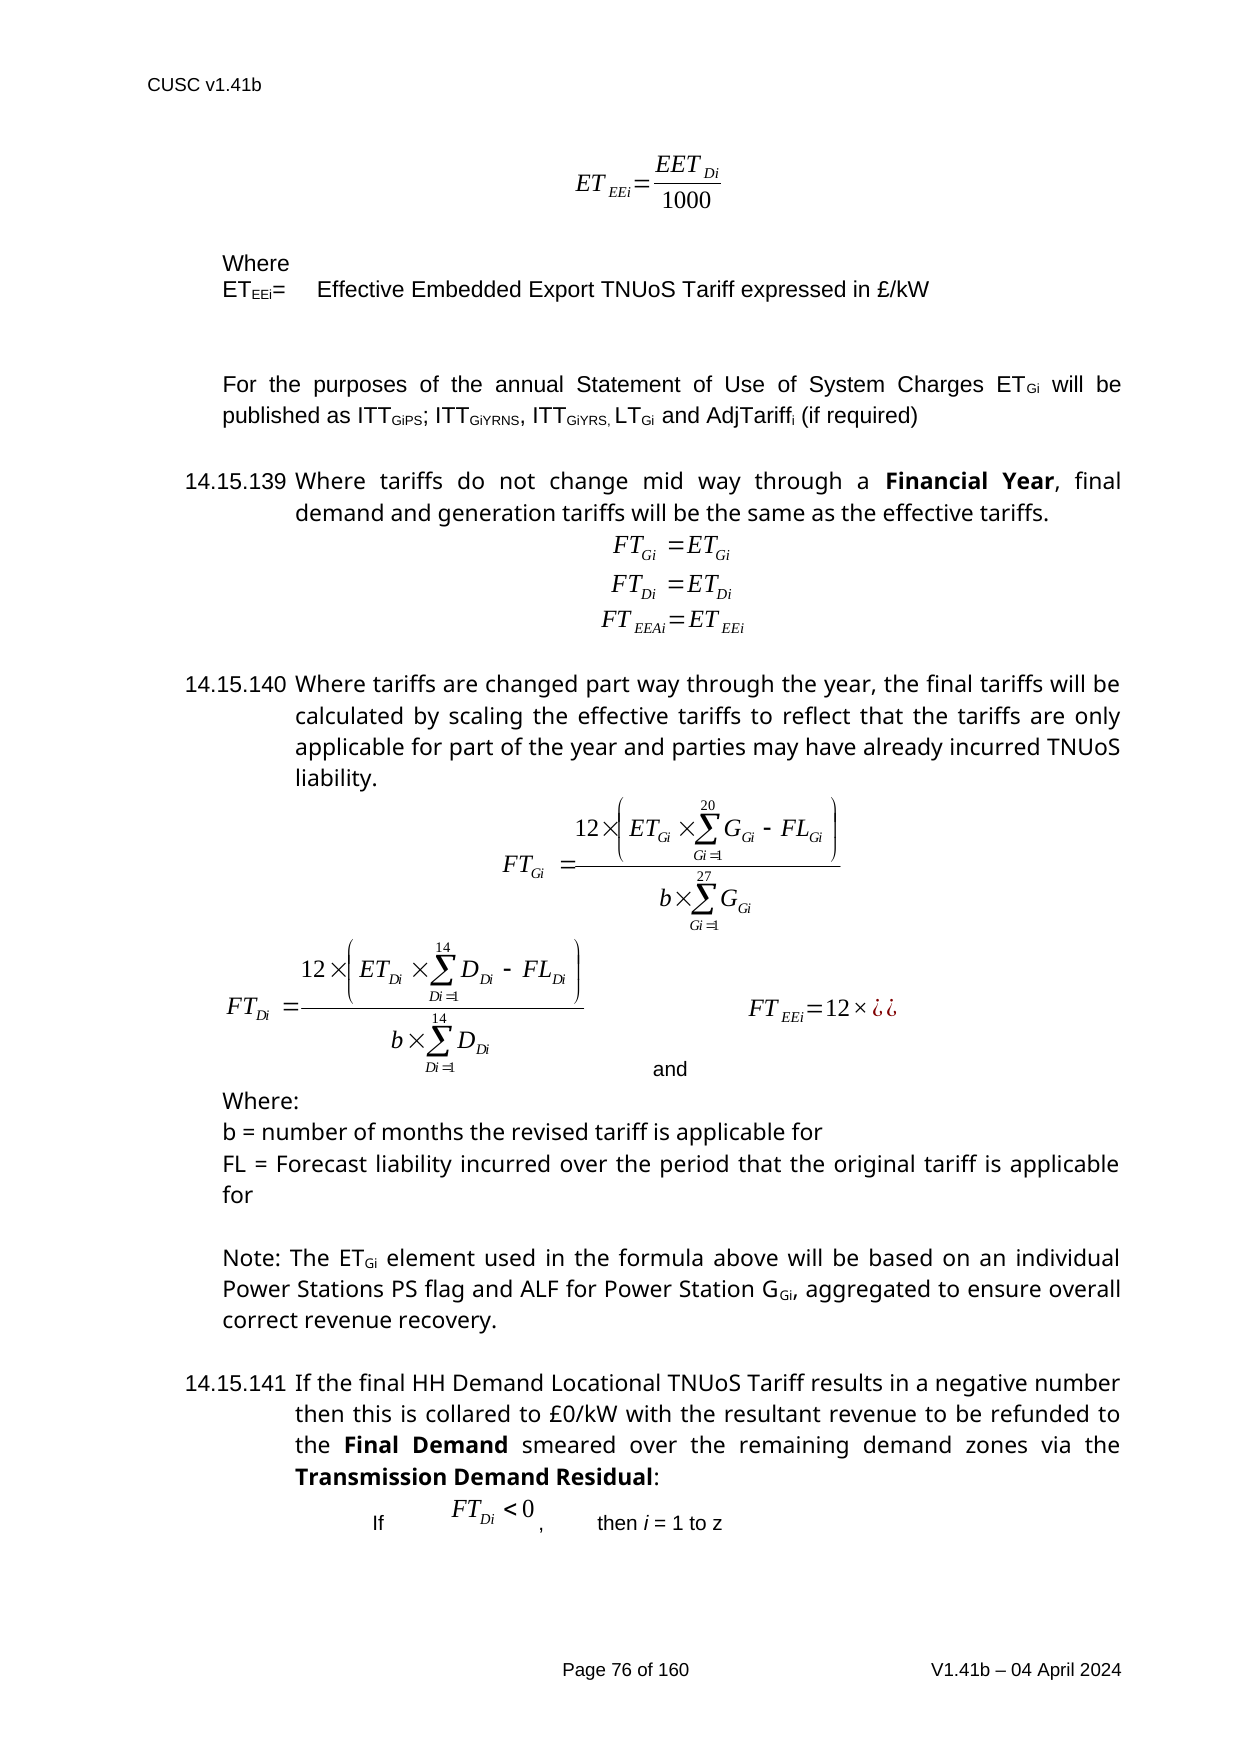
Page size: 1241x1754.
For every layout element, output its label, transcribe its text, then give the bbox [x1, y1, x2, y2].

list Where tariffs do not change mid way through a Financial Year, final demand and generation tariffs will be the same as the effective tariffs. [184, 465, 1121, 528]
text and [147, 935, 1121, 1085]
list Where tariffs are changed part way through the year, the final tariffs will be calculated by scaling the effective tariffs to reflect that the tariffs are only applicable for part of the year and parties may have already incurred TNUoS liability. [184, 668, 1121, 793]
text If , then i = 1 to z [147, 1492, 1121, 1535]
text For the purposes of the annual Statement of Use of System Charges ETGi will be published as ITTGiPS; ITTGiYRNS, ITTGiYRS, LTGi and AdjTariffi (if required) [222, 371, 1121, 428]
text Where [147, 249, 1121, 276]
text ET EEi= Effective Embedded Export TNUoS Tariff expressed in £/kW [174, 276, 1121, 302]
list If the final HH Demand Locational TNUoS Tariff results in a negative number then this is collared to £0/kW with the resultant revenue to be refunded to the Final Demand smeared over the remaining demand zones via the Transmission Demand Residual: [184, 1367, 1121, 1492]
text Where: [222, 1085, 1121, 1116]
text b = number of months the revised tariff is applicable for [222, 1116, 1121, 1147]
text FL = Forecast liability incurred over the period that the original tariff is applicable for [222, 1147, 1121, 1210]
text Note: The ETGi element used in the formula above will be based on an individual Power Stations PS flag and ALF for Power Station GGi, aggregated to ensure overall correct revenue recovery. [222, 1242, 1121, 1335]
